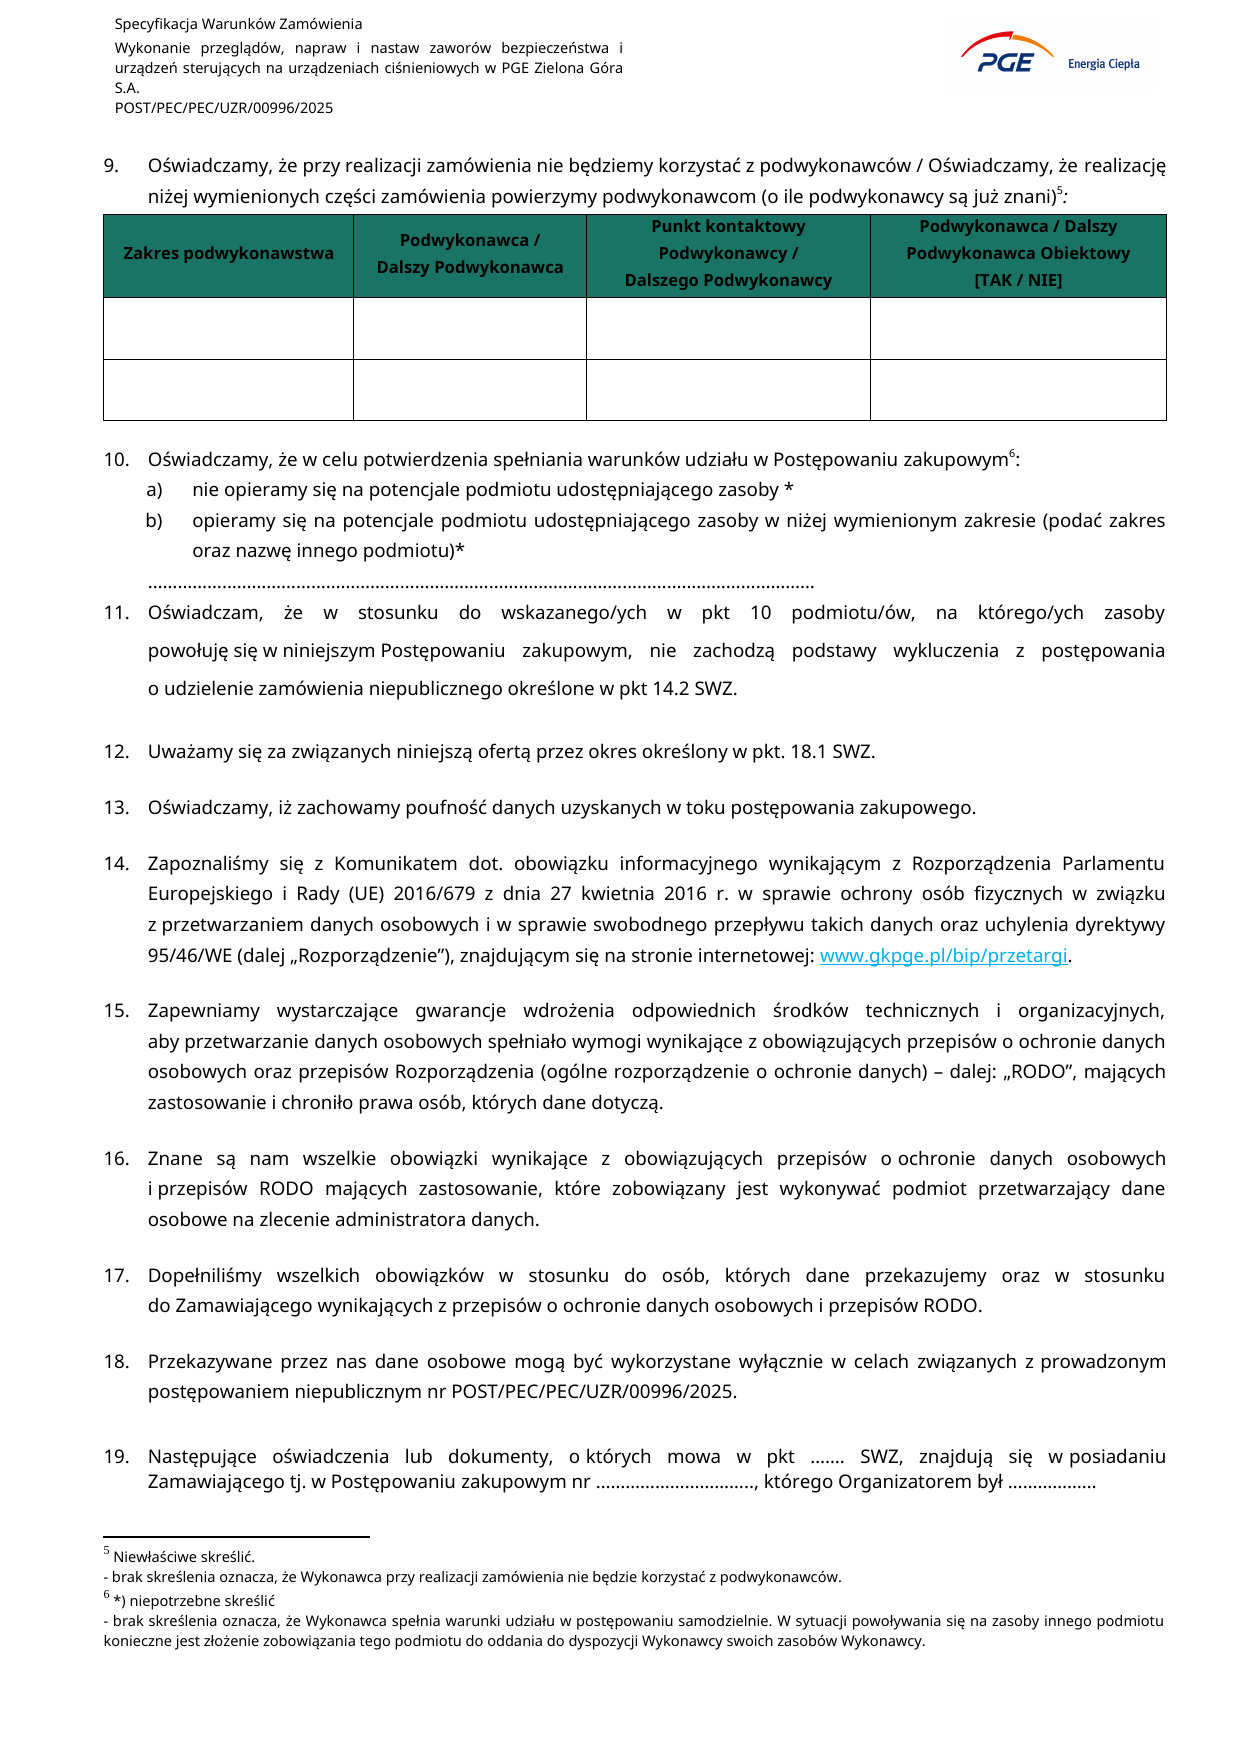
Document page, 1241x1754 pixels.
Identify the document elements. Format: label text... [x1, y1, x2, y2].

picture [943, 13, 1156, 94]
list Następujące oświadczenia lub dokumenty, o których mowa w pkt ……. SWZ, znajdują się w posiadaniu Zamawiającego tj. w Postępowaniu zakupowym nr ………………………….., którego Organizatorem był ……………… [103, 1443, 1166, 1494]
list opieramy się na potencjale podmiotu udostępniającego zasoby w niżej wymienionym zakresie (podać zakres oraz nazwę innego podmiotu)* [162, 507, 1166, 563]
table_header Zakres podwykonawstwa [104, 215, 353, 297]
list Zapoznaliśmy się z Komunikatem dot. obowiązku informacyjnego wynikającym z Rozporządzenia Parlamentu Europejskiego i Rady (UE) 2016/679 z dnia 27 kwietnia 2016 r. w sprawie ochrony osób fizycznych w związku z przetwarzaniem danych osobowych i w sprawie swobodnego przepływu takich danych oraz uchylenia dyrektywy 95/46/WE (dalej „Rozporządzenie”), znajdującym się na stronie internetowej: www.gkpge.pl/bip/przetargi. [103, 850, 1166, 967]
table_cell [587, 298, 870, 358]
list nie opieramy się na potencjale podmiotu udostępniającego zasoby * [162, 477, 1166, 502]
list Przekazywane przez nas dane osobowe mogą być wykorzystane wyłącznie w celach związanych z prowadzonym postępowaniem niepublicznym nr POST/PEC/PEC/UZR/00996/2025. [103, 1348, 1166, 1404]
table_cell [871, 298, 1166, 358]
list Zapewniamy wystarczające gwarancje wdrożenia odpowiednich środków technicznych i organizacyjnych, aby przetwarzanie danych osobowych spełniało wymogi wynikające z obowiązujących przepisów o ochronie danych osobowych oraz przepisów Rozporządzenia (ogólne rozporządzenie o ochronie danych) – dalej: „RODO”, mających zastosowanie i chroniło prawa osób, których dane dotyczą. [103, 997, 1166, 1115]
table_header Punkt kontaktowy Podwykonawcy / Dalszego Podwykonawcy [587, 215, 870, 297]
list ……………………………………………………………………………………………………………………… [148, 568, 1166, 594]
list Oświadczamy, iż zachowamy poufność danych uzyskanych w toku postępowania zakupowego. [103, 794, 1166, 820]
list Uważamy się za związanych niniejszą ofertą przez okres określony w pkt. 18.1 SWZ. [103, 739, 1166, 764]
list Znane są nam wszelkie obowiązki wynikające z obowiązujących przepisów o ochronie danych osobowych i przepisów RODO mających zastosowanie, które zobowiązany jest wykonywać podmiot przetwarzający dane osobowe na zlecenie administratora danych. [103, 1145, 1166, 1232]
list Oświadczamy, że w celu potwierdzenia spełniania warunków udziału w Postępowaniu zakupowym: [103, 446, 1166, 471]
list Oświadczamy, że przy realizacji zamówienia nie będziemy korzystać z podwykonawców / Oświadczamy, że realizację niżej wymienionych części zamówienia powierzymy podwykonawcom (o ile podwykonawcy są już znani): [103, 152, 1166, 208]
table_cell [104, 298, 353, 358]
table_cell [354, 298, 586, 358]
table_cell [587, 360, 870, 420]
table_cell [104, 360, 353, 420]
table_header Podwykonawca / Dalszy Podwykonawca [354, 215, 586, 297]
list Oświadczam, że w stosunku do wskazanego/ych w pkt 10 podmiotu/ów, na którego/ych zasoby powołuję się w niniejszym Postępowaniu zakupowym, nie zachodzą podstawy wykluczenia z postępowania o udzielenie zamówienia niepublicznego określone w pkt 14.2 SWZ. [103, 599, 1166, 701]
list Dopełniliśmy wszelkich obowiązków w stosunku do osób, których dane przekazujemy oraz w stosunku do Zamawiającego wynikających z przepisów o ochronie danych osobowych i przepisów RODO. [103, 1262, 1166, 1318]
table_header Podwykonawca / Dalszy Podwykonawca Obiektowy [TAK / NIE] [871, 215, 1166, 297]
table_cell [354, 360, 586, 420]
table_cell [871, 360, 1166, 420]
